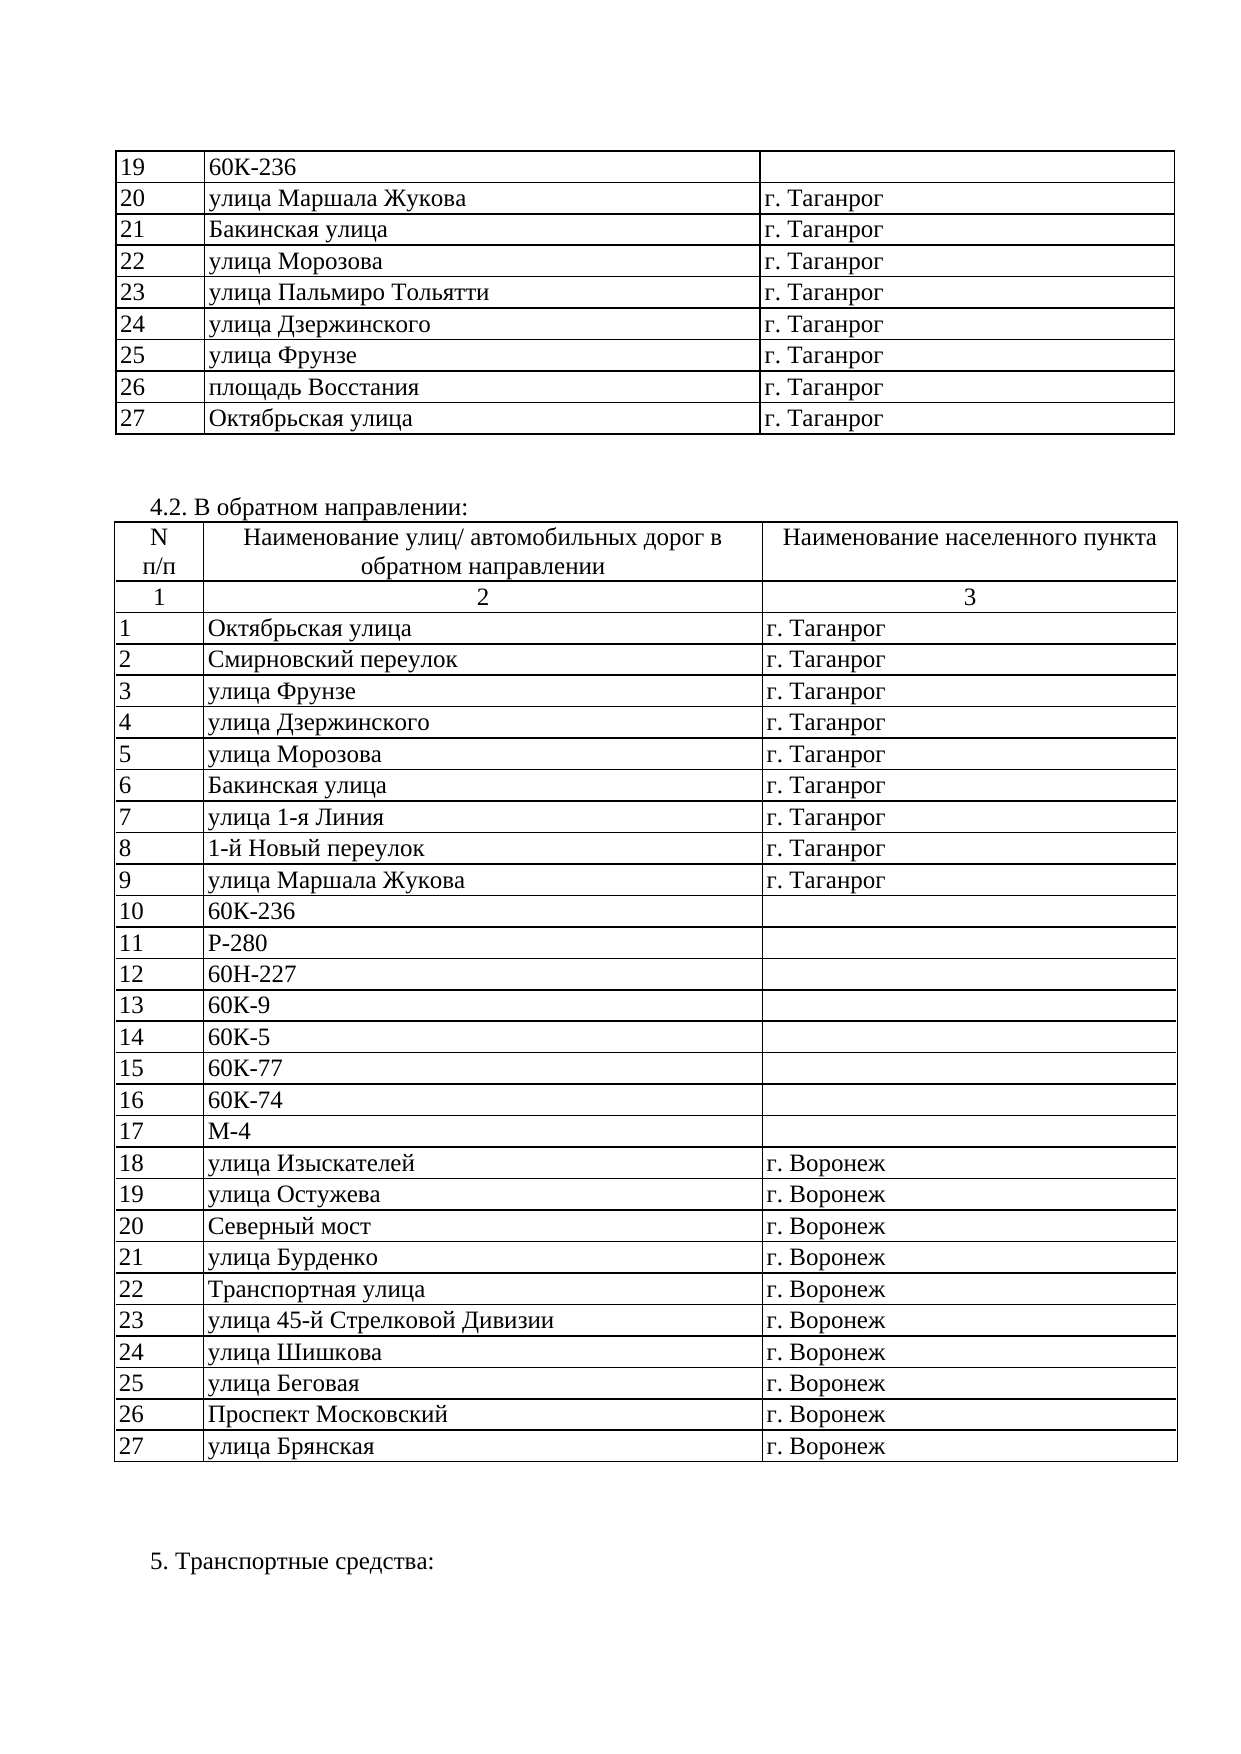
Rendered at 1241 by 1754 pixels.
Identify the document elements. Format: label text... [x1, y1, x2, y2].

table_cell 60К-236 [205, 152, 759, 181]
table_cell 3 [763, 580, 1177, 611]
table_cell улица Шишкова [204, 1337, 762, 1366]
table_cell г. Воронеж [763, 1178, 1177, 1209]
table_cell г. Воронеж [763, 1209, 1177, 1241]
table_cell г. Таганрог [761, 215, 1174, 244]
table_cell 60К-9 [204, 991, 762, 1020]
table_cell 26 [115, 1399, 203, 1429]
table_cell Бакинская улица [205, 215, 759, 244]
table_cell 60К-74 [204, 1085, 762, 1115]
table_cell 23 [115, 1305, 203, 1335]
table_cell [763, 958, 1177, 989]
table_cell Смирновский переулок [204, 645, 762, 674]
table_cell г. Таганрог [763, 832, 1177, 863]
table_cell 25 [115, 1368, 203, 1398]
table_cell г. Воронеж [763, 1272, 1177, 1303]
table_cell 1 [115, 581, 203, 611]
table_cell 60К-236 [204, 896, 762, 926]
table_cell 12 [115, 959, 203, 989]
table_cell 27 [117, 403, 204, 433]
table_cell улица Морозова [204, 739, 762, 769]
table_cell улица Морозова [205, 246, 759, 276]
table_cell г. Таганрог [761, 183, 1174, 213]
table_cell 2 [204, 582, 762, 611]
table_cell 10 [115, 896, 203, 926]
table_cell Бакинская улица [204, 770, 762, 800]
table_cell улица Дзержинского [205, 309, 759, 339]
table_cell площадь Восстания [205, 372, 759, 402]
table_cell г. Таганрог [763, 863, 1177, 894]
table_cell 21 [117, 215, 204, 244]
table_header Наименование населенного пункта [763, 523, 1177, 580]
table_cell 19 [117, 152, 204, 181]
table_cell 17 [115, 1116, 203, 1146]
table_cell 11 [115, 927, 203, 957]
table_cell 24 [117, 309, 204, 339]
table_cell 4 [115, 707, 203, 737]
table_cell 60К-5 [204, 1022, 762, 1052]
table_cell 5 [115, 738, 203, 769]
table_cell улица Фрунзе [204, 676, 762, 706]
table_cell г. Таганрог [761, 309, 1174, 339]
table_cell 22 [115, 1273, 203, 1303]
table_cell [763, 1083, 1177, 1115]
table_cell улица Остужева [204, 1179, 762, 1209]
table_cell г. Таганрог [761, 340, 1174, 370]
table_cell 13 [115, 990, 203, 1020]
table_cell 18 [115, 1147, 203, 1178]
table_header N п/п [115, 523, 203, 580]
table_cell [761, 152, 1174, 181]
table_cell 7 [115, 801, 203, 832]
table_cell г. Таганрог [763, 737, 1177, 769]
table_cell [763, 926, 1177, 957]
table_cell [763, 989, 1177, 1020]
table_cell г. Таганрог [763, 643, 1177, 674]
table_cell [763, 895, 1177, 926]
table_cell улица Маршала Жукова [205, 183, 759, 213]
table_cell г. Воронеж [763, 1335, 1177, 1366]
table_cell улица 45-й Стрелковой Дивизии [204, 1305, 762, 1335]
table_cell улица 1-я Линия [204, 802, 762, 832]
table_cell г. Воронеж [763, 1146, 1177, 1178]
table_cell 25 [117, 340, 204, 370]
table_cell 8 [115, 833, 203, 863]
table_cell 19 [115, 1179, 203, 1209]
table_cell 2 [115, 644, 203, 674]
table_cell 20 [117, 183, 204, 213]
table_cell г. Таганрог [761, 403, 1174, 433]
table_cell г. Воронеж [763, 1429, 1177, 1461]
table_cell г. Воронеж [763, 1304, 1177, 1335]
table_cell 27 [115, 1430, 203, 1461]
table_cell [763, 1020, 1177, 1052]
table_cell 6 [115, 770, 203, 800]
table_cell г. Таганрог [761, 246, 1174, 276]
table_cell Транспортная улица [204, 1274, 762, 1303]
table_cell 60Н-227 [204, 959, 762, 989]
table_cell улица Фрунзе [205, 340, 759, 370]
table_cell [763, 1052, 1177, 1083]
text 5. Транспортные средства: [150, 1546, 1090, 1575]
table_cell 15 [115, 1053, 203, 1083]
table_cell 22 [117, 246, 204, 276]
table_cell 16 [115, 1084, 203, 1115]
table_cell Октябрьская улица [204, 613, 762, 643]
table_cell 23 [117, 277, 204, 307]
table_cell г. Таганрог [763, 611, 1177, 643]
table_cell 26 [117, 372, 204, 402]
table_cell г. Таганрог [763, 706, 1177, 737]
table_cell 24 [115, 1336, 203, 1366]
table_cell 14 [115, 1021, 203, 1052]
table_cell г. Воронеж [763, 1366, 1177, 1398]
table_cell г. Таганрог [763, 800, 1177, 832]
table_cell г. Таганрог [761, 372, 1174, 402]
table_cell г. Таганрог [763, 769, 1177, 800]
table_cell улица Брянская [204, 1431, 762, 1461]
table_cell Проспект Московский [204, 1400, 762, 1429]
table_cell улица Маршала Жукова [204, 865, 762, 894]
table_cell г. Таганрог [763, 674, 1177, 706]
table_cell улица Изыскателей [204, 1148, 762, 1178]
table_cell 60К-77 [204, 1053, 762, 1083]
table_cell г. Воронеж [763, 1398, 1177, 1429]
table_cell улица Бурденко [204, 1242, 762, 1272]
text 4.2. В обратном направлении: [150, 492, 1090, 521]
table_cell Р-280 [204, 928, 762, 957]
table_cell 21 [115, 1242, 203, 1272]
table_cell улица Дзержинского [204, 707, 762, 737]
table_cell улица Беговая [204, 1368, 762, 1398]
table_cell улица Пальмиро Тольятти [205, 277, 759, 307]
table_cell 9 [115, 864, 203, 894]
table_cell 20 [115, 1210, 203, 1241]
table_cell Октябрьская улица [205, 403, 759, 433]
table_cell 1-й Новый переулок [204, 833, 762, 863]
table_cell 3 [115, 675, 203, 706]
table_cell г. Таганрог [761, 277, 1174, 307]
table_cell 1 [115, 613, 203, 643]
table_header Наименование улиц/ автомобильных дорог в обратном направлении [204, 523, 762, 580]
table_cell [763, 1115, 1177, 1146]
table_cell М-4 [204, 1116, 762, 1146]
table_cell Северный мост [204, 1211, 762, 1241]
table_cell г. Воронеж [763, 1241, 1177, 1272]
